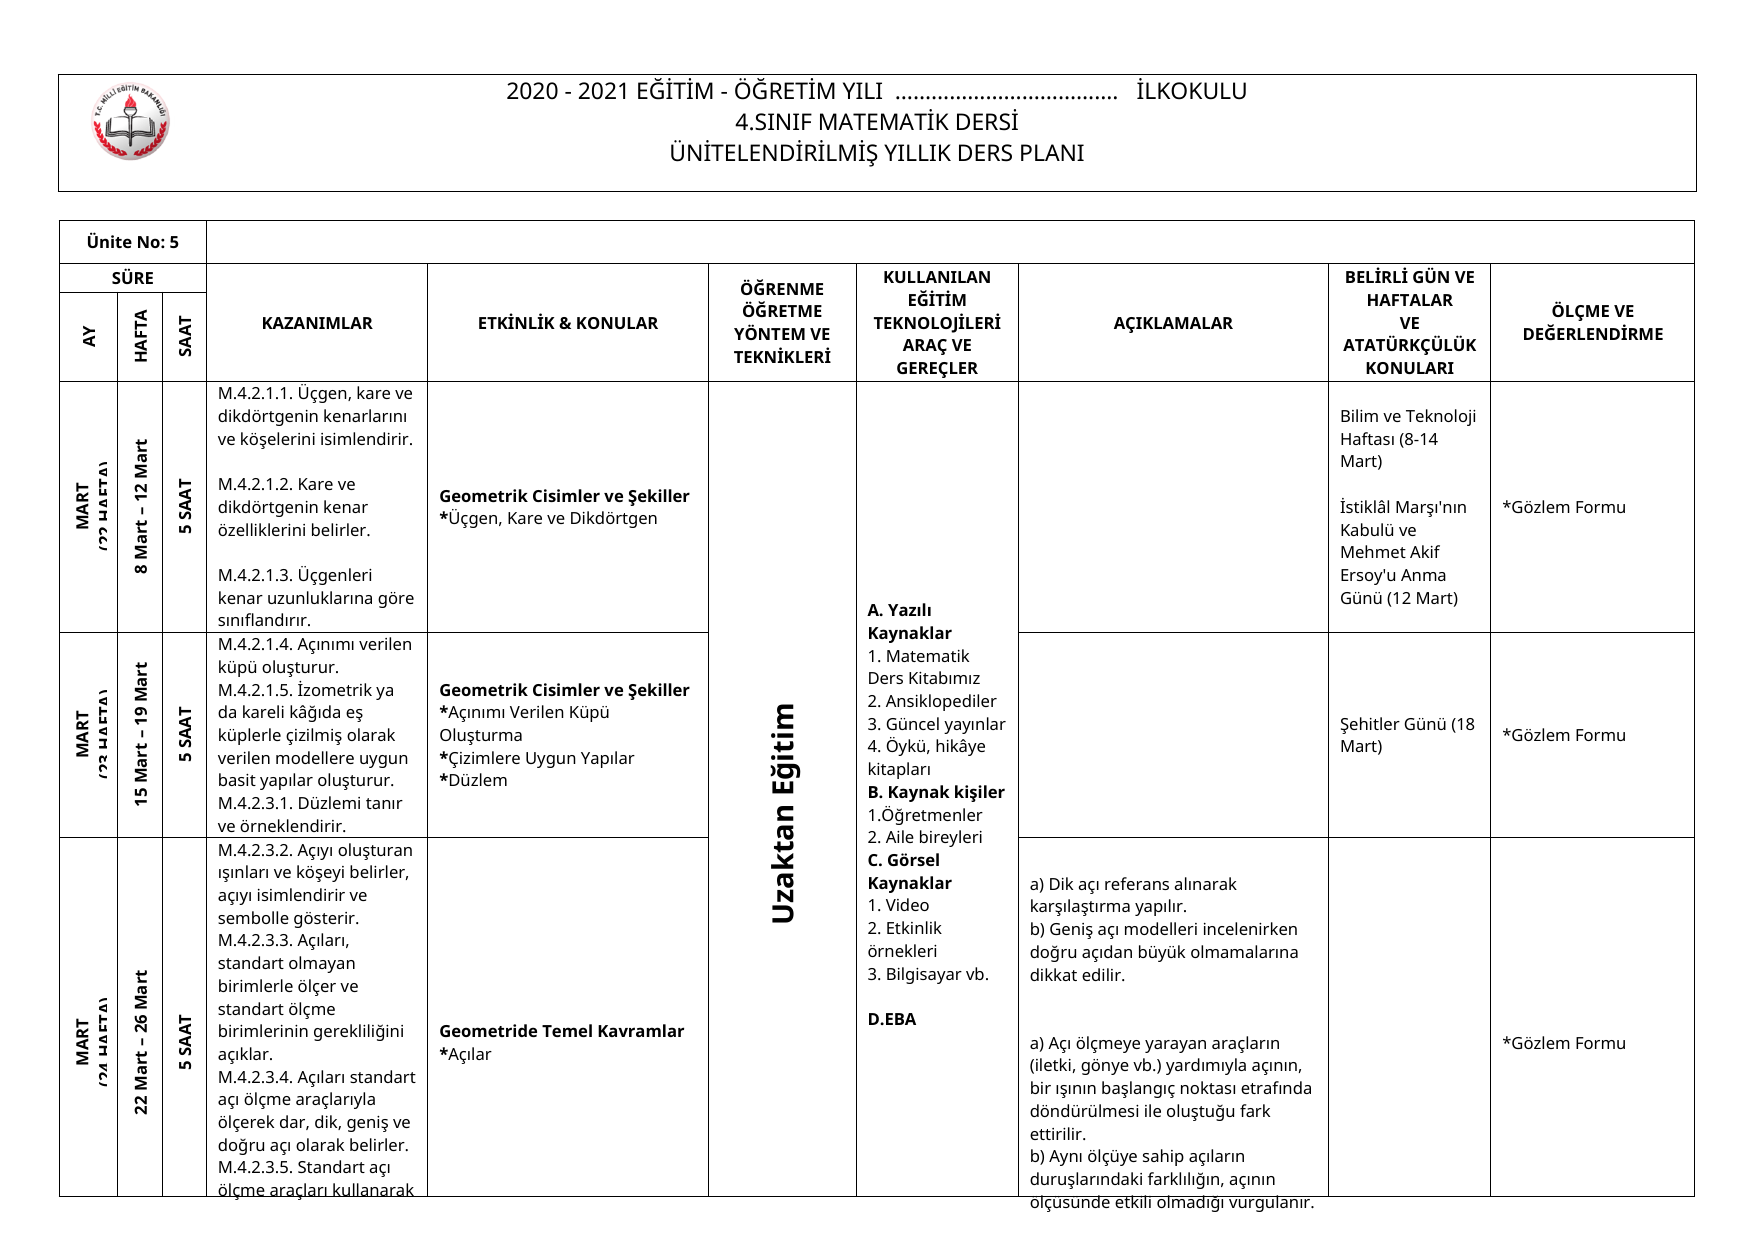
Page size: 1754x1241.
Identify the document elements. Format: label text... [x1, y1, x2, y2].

table_cell 5 SAAT [163, 838, 206, 1196]
table_cell a) Dik açı referans alınarak karşılaştırma yapılır. b) Geniş açı modelleri incelenirken doğru açıdan büyük olmamalarına dikkat edilir. a) Açı ölçmeye yarayan araçların (iletki, gönye vb.) yardımıyla açının, bir ışının başlangıç noktası etrafında döndürülmesi ile oluştuğu fark ettirilir. b) Aynı ölçüye sahip açıların duruşlarındaki farklılığın, açının ölçüsünde etkili olmadığı vurgulanır. [1019, 838, 1328, 1196]
table_header Ünite No: 5 [60, 221, 206, 263]
table_cell SAAT [163, 293, 206, 381]
table_cell [1019, 382, 1328, 632]
table_cell SÜRE [60, 264, 206, 292]
table_cell KAZANIMLAR [207, 264, 427, 381]
table_cell 8 Mart – 12 Mart [118, 382, 162, 632]
table_cell A. Yazılı Kaynaklar 1. Matematik Ders Kitabımız 2. Ansiklopediler 3. Güncel yayınlar 4. Öykü, hikâye kitapları B. Kaynak kişiler 1.Öğretmenler 2. Aile bireyleri C. Görsel Kaynaklar 1. Video 2. Etkinlik örnekleri 3. Bilgisayar vb. D.EBA [857, 382, 1018, 1196]
table_cell MART (22.HAFTA) [60, 382, 117, 632]
table_cell Bilim ve Teknoloji Haftası (8-14 Mart) İstiklâl Marşı'nın Kabulü ve Mehmet Akif Ersoy'u Anma Günü (12 Mart) [1329, 382, 1490, 632]
table_cell BELİRLİ GÜN VE HAFTALAR VE ATATÜRKÇÜLÜK KONULARI [1329, 264, 1490, 381]
table_cell M.4.2.1.1. Üçgen, kare ve dikdörtgenin kenarlarını ve köşelerini isimlendirir. M.4.2.1.2. Kare ve dikdörtgenin kenar özelliklerini belirler. M.4.2.1.3. Üçgenleri kenar uzunluklarına göre sınıflandırır. [207, 382, 427, 632]
table_cell M.4.2.3.2. Açıyı oluşturan ışınları ve köşeyi belirler, açıyı isimlendirir ve sembolle gösterir. M.4.2.3.3. Açıları, standart olmayan birimlerle ölçer ve standart ölçme birimlerinin gerekliliğini açıklar. M.4.2.3.4. Açıları standart açı ölçme araçlarıyla ölçerek dar, dik, geniş ve doğru açı olarak belirler. M.4.2.3.5. Standart açı ölçme araçları kullanarak ölçüsü verilen açıyı oluşturur. [207, 838, 427, 1196]
table_cell [1019, 633, 1328, 837]
table_cell *Gözlem Formu [1491, 838, 1694, 1196]
table_cell Uzaktan Eğitim [709, 382, 856, 1196]
table_cell ÖLÇME VE DEĞERLENDİRME [1491, 264, 1694, 381]
table_cell Geometride Temel Kavramlar *Açılar [428, 838, 708, 1196]
table_cell 15 Mart – 19 Mart [118, 633, 162, 837]
table_cell ÖĞRENME ÖĞRETME YÖNTEM VE TEKNİKLERİ [709, 264, 856, 381]
picture [85, 77, 175, 167]
table_cell 5 SAAT [163, 382, 206, 632]
table_cell [1329, 838, 1490, 1196]
table_cell MART (24.HAFTA) [60, 838, 117, 1196]
table_header [207, 221, 1694, 263]
table_cell Geometrik Cisimler ve Şekiller *Üçgen, Kare ve Dikdörtgen [428, 382, 708, 632]
table_cell KULLANILAN EĞİTİM TEKNOLOJİLERİ ARAÇ VE GEREÇLER [857, 264, 1018, 381]
table_cell 5 SAAT [163, 633, 206, 837]
table_cell Şehitler Günü (18 Mart) [1329, 633, 1490, 837]
table_cell ETKİNLİK & KONULAR [428, 264, 708, 381]
table_cell M.4.2.1.4. Açınımı verilen küpü oluşturur. M.4.2.1.5. İzometrik ya da kareli kâğıda eş küplerle çizilmiş olarak verilen modellere uygun basit yapılar oluşturur. M.4.2.3.1. Düzlemi tanır ve örneklendirir. [207, 633, 427, 837]
table_cell *Gözlem Formu [1491, 382, 1694, 632]
table_cell Geometrik Cisimler ve Şekiller *Açınımı Verilen Küpü Oluşturma *Çizimlere Uygun Yapılar *Düzlem [428, 633, 708, 837]
table_cell *Gözlem Formu [1491, 633, 1694, 837]
table_cell 22 Mart – 26 Mart [118, 838, 162, 1196]
table_cell AY [60, 293, 117, 381]
table_cell AÇIKLAMALAR [1019, 264, 1328, 381]
table_cell HAFTA [118, 293, 162, 381]
table_cell MART (23.HAFTA) [60, 633, 117, 837]
